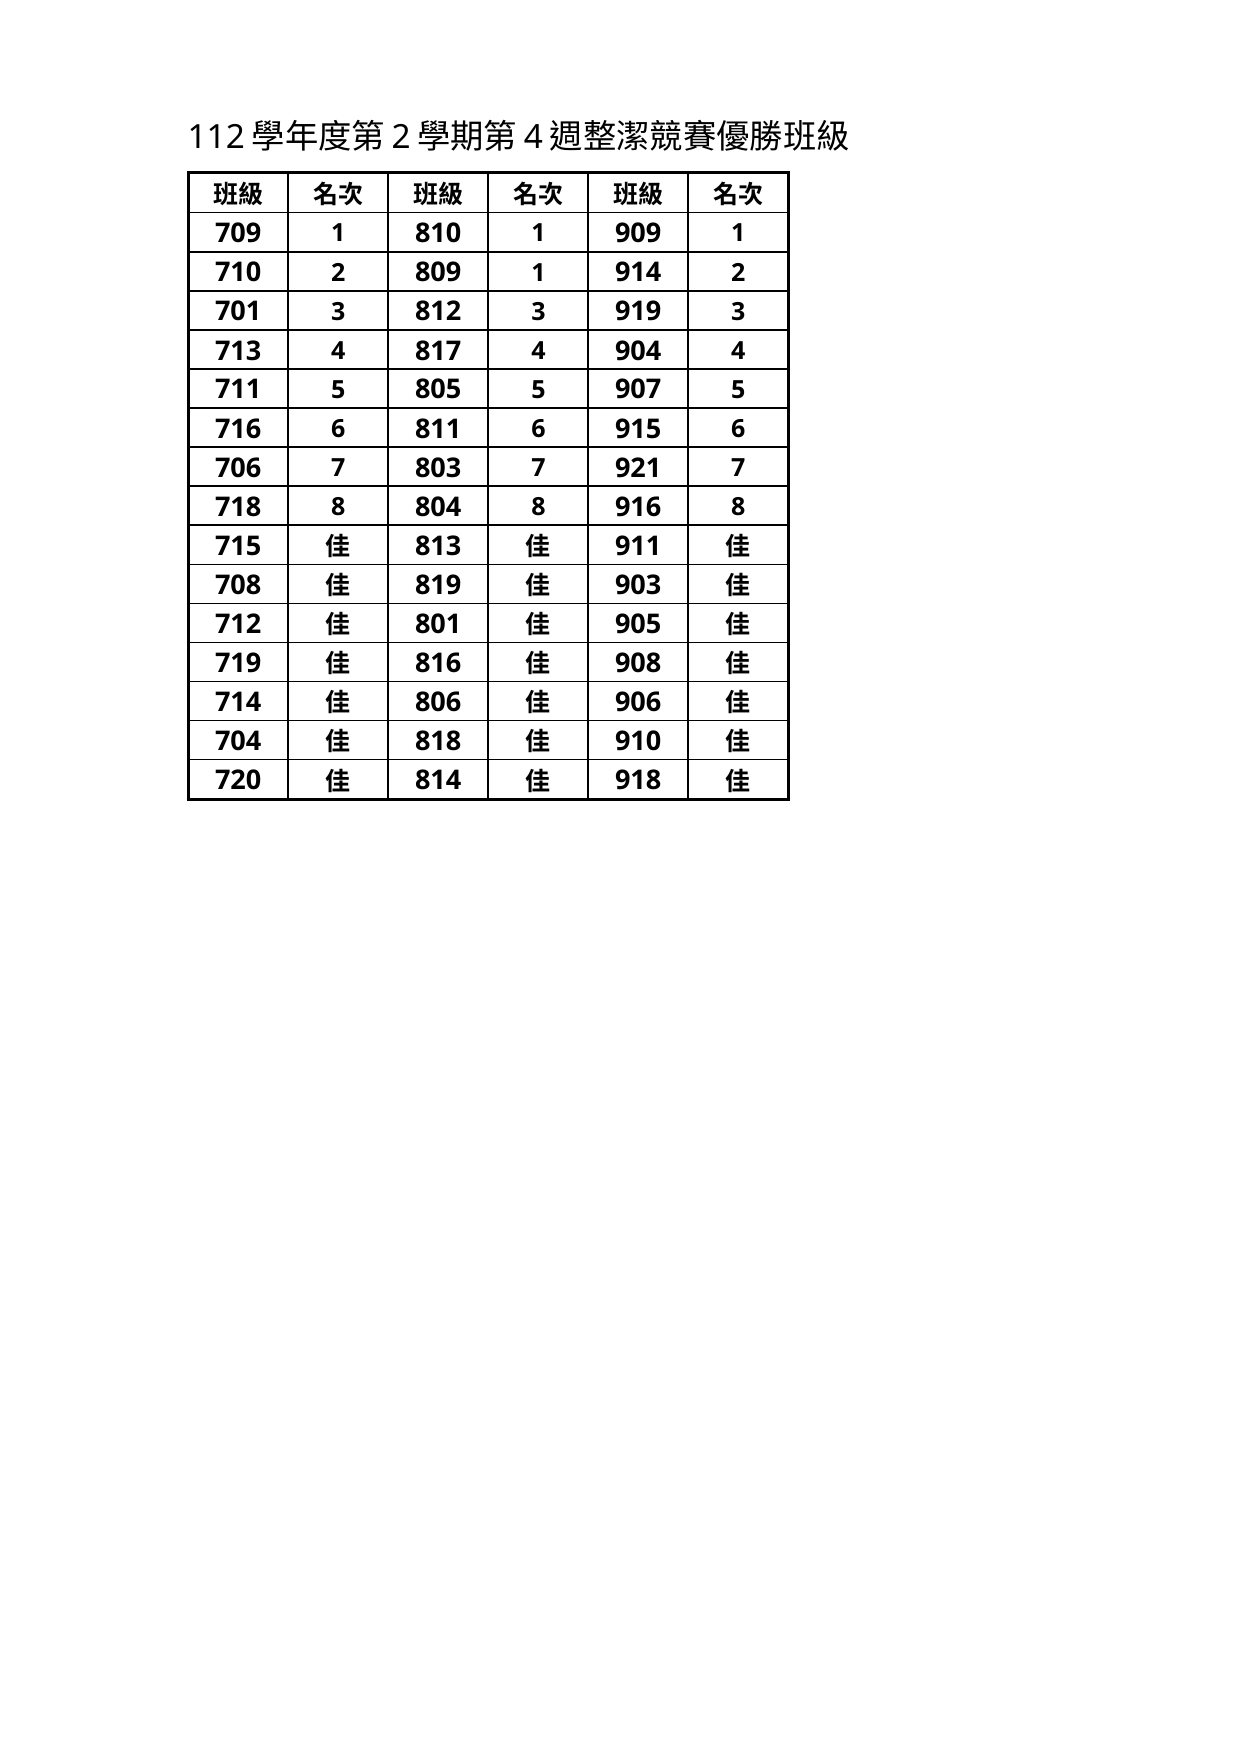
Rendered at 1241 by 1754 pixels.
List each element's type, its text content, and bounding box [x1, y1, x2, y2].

table_cell 709 [190, 213, 287, 251]
table_cell 5 [489, 370, 587, 407]
table_cell 801 [389, 604, 487, 642]
table_cell 704 [190, 721, 287, 759]
table_cell 1 [689, 213, 787, 251]
table_cell 715 [190, 526, 287, 563]
table_cell 佳 [489, 526, 587, 563]
table_cell 713 [190, 331, 287, 368]
table_cell 905 [589, 604, 687, 642]
table_header 班級 [589, 174, 687, 212]
table_cell 921 [589, 448, 687, 485]
table_cell 佳 [289, 565, 387, 602]
table_cell 1 [489, 253, 587, 290]
table_cell 佳 [489, 604, 587, 642]
table_cell 5 [689, 370, 787, 407]
table_cell 814 [389, 760, 487, 798]
table_header 班級 [190, 174, 287, 212]
table_cell 805 [389, 370, 487, 407]
table_cell 佳 [489, 682, 587, 720]
table_cell 4 [289, 331, 387, 368]
table_header 名次 [689, 174, 787, 212]
table_cell 佳 [289, 643, 387, 681]
table_cell 佳 [289, 682, 387, 720]
table_cell 710 [190, 253, 287, 290]
table_cell 7 [689, 448, 787, 485]
table_cell 3 [489, 292, 587, 329]
table_cell 918 [589, 760, 687, 798]
table_cell 佳 [289, 604, 387, 642]
table_cell 904 [589, 331, 687, 368]
table_cell 909 [589, 213, 687, 251]
table_cell 5 [289, 370, 387, 407]
table_cell 佳 [689, 643, 787, 681]
table_cell 716 [190, 409, 287, 446]
table_cell 809 [389, 253, 487, 290]
table_cell 719 [190, 643, 287, 681]
table_cell 915 [589, 409, 687, 446]
table_cell 718 [190, 487, 287, 524]
table_cell 711 [190, 370, 287, 407]
table_cell 813 [389, 526, 487, 563]
table_cell 1 [489, 213, 587, 251]
table_header 名次 [489, 174, 587, 212]
table_cell 819 [389, 565, 487, 602]
table_cell 916 [589, 487, 687, 524]
table_cell 佳 [689, 760, 787, 798]
table_cell 佳 [689, 565, 787, 602]
table_cell 803 [389, 448, 487, 485]
table_cell 706 [190, 448, 287, 485]
table_cell 6 [489, 409, 587, 446]
table_cell 720 [190, 760, 287, 798]
table_cell 佳 [489, 643, 587, 681]
table_cell 4 [489, 331, 587, 368]
table_cell 7 [489, 448, 587, 485]
table_cell 810 [389, 213, 487, 251]
table_cell 812 [389, 292, 487, 329]
table_cell 佳 [289, 526, 387, 563]
table_cell 7 [289, 448, 387, 485]
table_cell 6 [289, 409, 387, 446]
table_cell 佳 [489, 565, 587, 602]
table_cell 712 [190, 604, 287, 642]
table_cell 714 [190, 682, 287, 720]
table_cell 911 [589, 526, 687, 563]
table_cell 907 [589, 370, 687, 407]
table_cell 908 [589, 643, 687, 681]
table_cell 906 [589, 682, 687, 720]
table_cell 3 [289, 292, 387, 329]
table_cell 818 [389, 721, 487, 759]
table_cell 804 [389, 487, 487, 524]
table_cell 3 [689, 292, 787, 329]
table_header 班級 [389, 174, 487, 212]
table_cell 701 [190, 292, 287, 329]
table_cell 914 [589, 253, 687, 290]
table_header 名次 [289, 174, 387, 212]
table_cell 903 [589, 565, 687, 602]
table_cell 佳 [689, 526, 787, 563]
table_cell 2 [289, 253, 387, 290]
table_cell 佳 [489, 760, 587, 798]
table_cell 919 [589, 292, 687, 329]
table_cell 6 [689, 409, 787, 446]
table_cell 佳 [289, 760, 387, 798]
table_cell 佳 [689, 721, 787, 759]
table_cell 佳 [689, 604, 787, 642]
table_cell 811 [389, 409, 487, 446]
table_cell 910 [589, 721, 687, 759]
table_cell 佳 [289, 721, 387, 759]
table_cell 佳 [489, 721, 587, 759]
text 112學年度第2學期第4週整潔競賽優勝班級 [187, 96, 1053, 171]
table_cell 8 [489, 487, 587, 524]
table_cell 1 [289, 213, 387, 251]
table_cell 佳 [689, 682, 787, 720]
table_cell 806 [389, 682, 487, 720]
table_cell 816 [389, 643, 487, 681]
table_cell 8 [289, 487, 387, 524]
table_cell 4 [689, 331, 787, 368]
table_cell 817 [389, 331, 487, 368]
table_cell 8 [689, 487, 787, 524]
table_cell 2 [689, 253, 787, 290]
table_cell 708 [190, 565, 287, 602]
